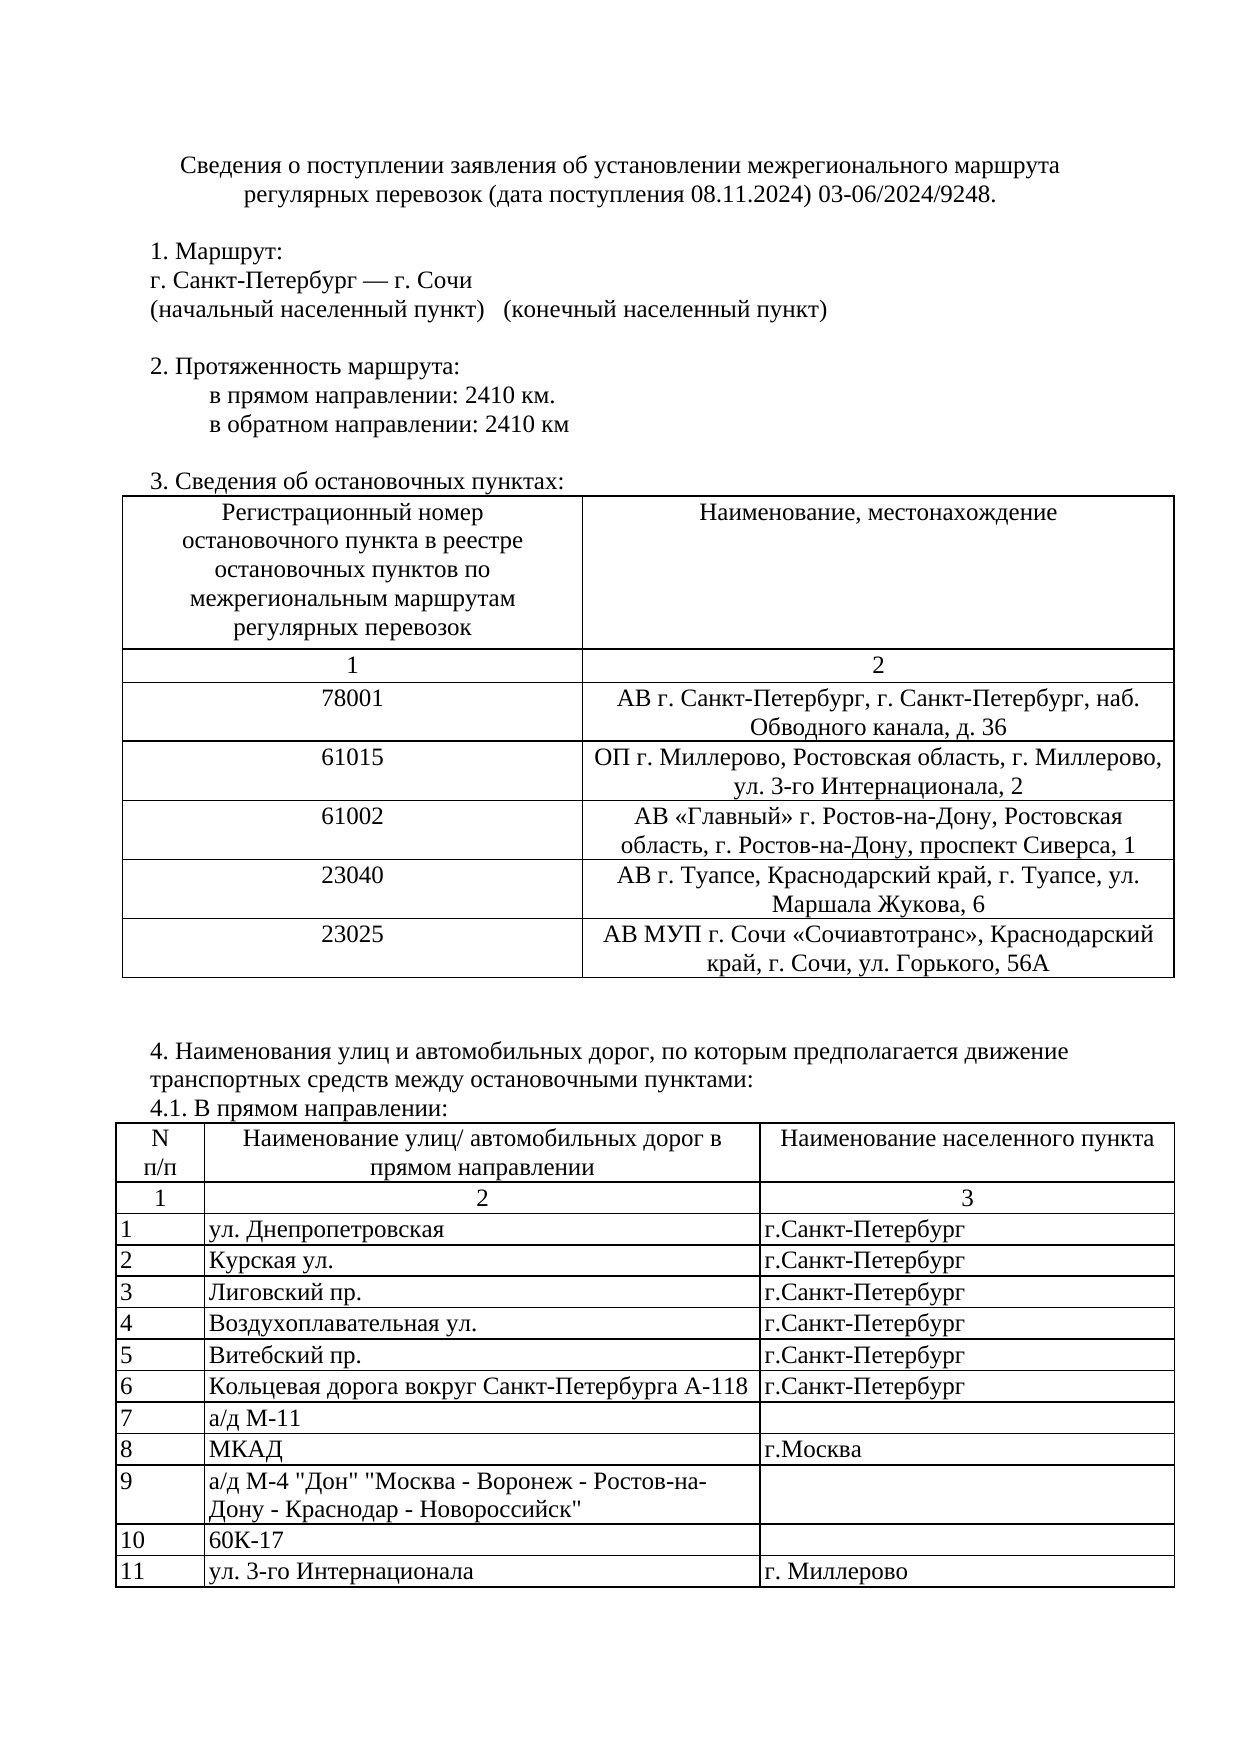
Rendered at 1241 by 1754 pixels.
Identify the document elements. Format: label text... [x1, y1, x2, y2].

text Сведения о поступлении заявления об установлении межрегионального маршрута регулярных перевозок (дата поступления 08.11.2024) 03-06/2024/9248. [150, 150, 1090, 207]
table_cell 11 [117, 1556, 204, 1586]
table_cell г.Санкт-Петербург [761, 1277, 1174, 1307]
table_cell [761, 1466, 1174, 1523]
text 4.1. В прямом направлении: [150, 1093, 1090, 1122]
table_cell г.Санкт-Петербург [761, 1371, 1174, 1401]
table_cell а/д М-11 [205, 1403, 759, 1433]
table_header Наименование, местонахождение [583, 497, 1173, 648]
table_cell г.Санкт-Петербург [761, 1214, 1174, 1244]
table_cell 7 [117, 1403, 204, 1433]
table_cell 23025 [123, 919, 582, 977]
table_cell АВ МУП г. Сочи «Сочиавтотранс», Краснодарский край, г. Сочи, ул. Горького, 56А [583, 919, 1173, 977]
table_cell 23040 [123, 860, 582, 918]
text 4. Наименования улиц и автомобильных дорог, по которым предполагается движение транспортных средств между остановочными пунктами: [150, 1036, 1090, 1093]
table_cell ОП г. Миллерово, Ростовская область, г. Миллерово, ул. 3-го Интернационала, 2 [583, 742, 1173, 799]
text 1. Маршрут: [150, 236, 1090, 265]
table_cell Лиговский пр. [205, 1277, 759, 1307]
table_cell АВ г. Санкт-Петербург, г. Санкт-Петербург, наб. Обводного канала, д. 36 [583, 683, 1173, 740]
table_cell 5 [117, 1340, 204, 1370]
table_cell 4 [117, 1308, 204, 1338]
text 3. Сведения об остановочных пунктах: [150, 466, 1090, 495]
table_cell [761, 1525, 1174, 1555]
table_cell Витебский пр. [205, 1340, 759, 1370]
table_cell г.Москва [761, 1434, 1174, 1464]
text (начальный населенный пункт) (конечный населенный пункт) [150, 294, 1090, 322]
table_cell 2 [205, 1183, 759, 1212]
table_cell 61015 [123, 742, 582, 799]
table_cell Воздухоплавательная ул. [205, 1308, 759, 1338]
table_cell 6 [117, 1371, 204, 1401]
table_cell [761, 1403, 1174, 1433]
table_header Регистрационный номер остановочного пункта в реестре остановочных пунктов по межрегиональным маршрутам регулярных перевозок [123, 497, 582, 648]
table_cell АВ «Главный» г. Ростов-на-Дону, Ростовская область, г. Ростов-на-Дону, проспект Сиверса, 1 [583, 801, 1173, 858]
text г. Санкт-Петербург — г. Сочи [150, 265, 1090, 294]
text в обратном направлении: 2410 км [150, 409, 1090, 437]
table_cell г.Санкт-Петербург [761, 1246, 1174, 1275]
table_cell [205, 1466, 759, 1523]
table_cell 2 [583, 650, 1173, 681]
table_header Наименование улиц/ автомобильных дорог в прямом направлении [205, 1124, 759, 1181]
table_cell 1 [117, 1183, 204, 1212]
table_cell 10 [117, 1525, 204, 1555]
table_cell 3 [761, 1183, 1174, 1212]
table_cell 9 [117, 1466, 204, 1523]
table_cell г.Санкт-Петербург [761, 1308, 1174, 1338]
table_cell МКАД [205, 1434, 759, 1464]
table_header N п/п [117, 1124, 204, 1181]
table_cell 1 [123, 650, 582, 681]
table_cell 3 [117, 1277, 204, 1307]
table_cell АВ г. Туапсе, Краснодарский край, г. Туапсе, ул. Маршала Жукова, 6 [583, 860, 1173, 918]
table_cell 61002 [123, 801, 582, 858]
table_cell ул. 3-го Интернационала [205, 1556, 759, 1586]
table_cell 2 [117, 1246, 204, 1275]
table_cell 8 [117, 1434, 204, 1464]
table_cell г.Санкт-Петербург [761, 1340, 1174, 1370]
table_header Наименование населенного пункта [761, 1124, 1174, 1181]
table_cell Курская ул. [205, 1246, 759, 1275]
table_cell 1 [117, 1214, 204, 1244]
table_cell г. Миллерово [761, 1556, 1174, 1586]
table_cell ул. Днепропетровская [205, 1214, 759, 1244]
table_cell 60К-17 [205, 1525, 759, 1555]
text в прямом направлении: 2410 км. [150, 380, 1090, 409]
table_cell Кольцевая дорога вокруг Санкт-Петербурга А-118 [205, 1371, 759, 1401]
table_cell 78001 [123, 683, 582, 740]
text 2. Протяженность маршрута: [150, 351, 1090, 380]
